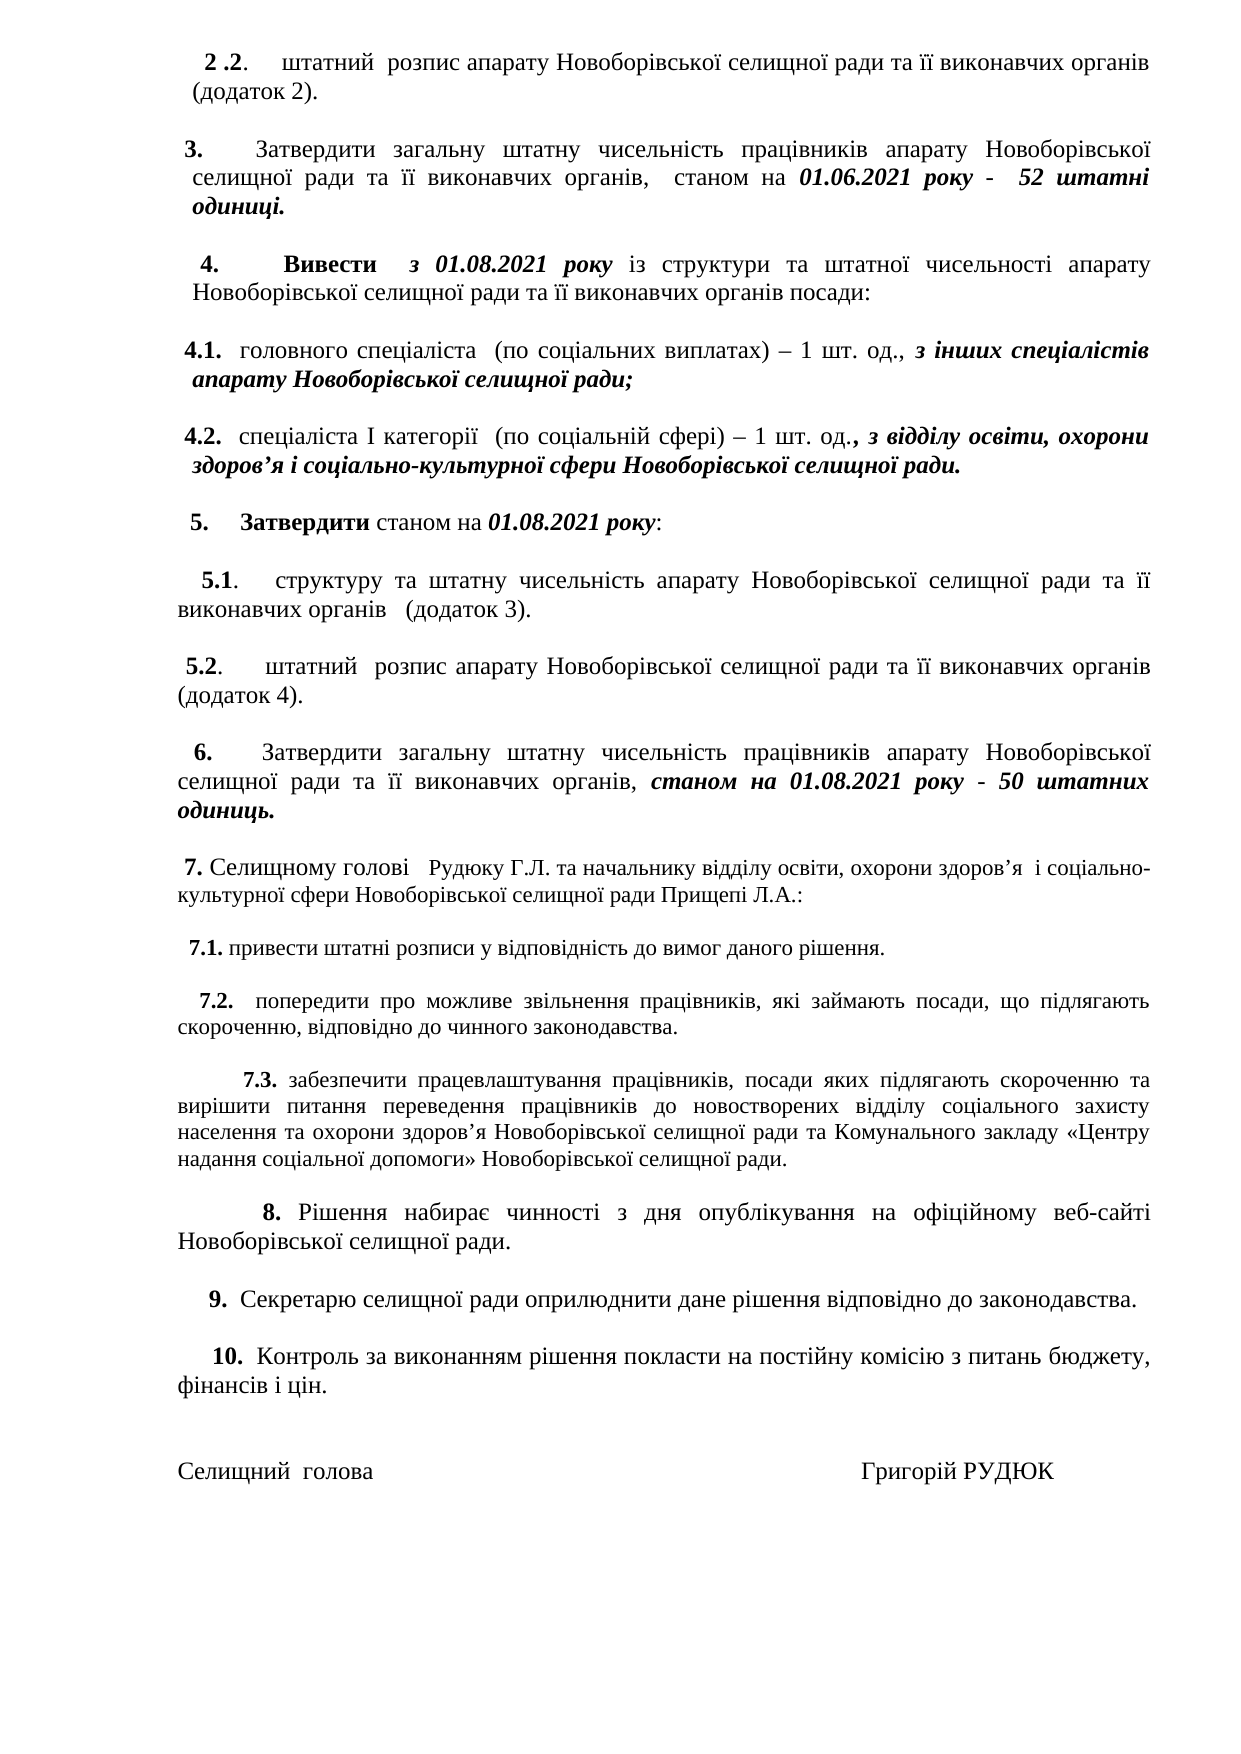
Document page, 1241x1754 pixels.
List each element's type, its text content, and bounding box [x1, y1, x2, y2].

text 4.2. спеціаліста І категорії (по соціальній сфері) – 1 шт. од., з відділу освіти, охорони здоров’я і соціально-культурної сфери Новоборівської селищної ради. [184, 421, 1152, 479]
text 6. Затвердити загальну штатну чисельність працівників апарату Новоборівської селищної ради та її виконавчих органів, станом на 01.08.2021 року - 50 штатних одиниць. [177, 737, 1152, 824]
text Селищний голова Григорій РУДЮК [177, 1456, 1152, 1485]
text 5.1. структуру та штатну чисельність апарату Новоборівської селищної ради та її виконавчих органів (додаток 3). [177, 565, 1152, 622]
text 5.2. штатний розпис апарату Новоборівської селищної ради та її виконавчих органів (додаток 4). [177, 651, 1152, 709]
text 4.1. головного спеціаліста (по соціальних виплатах) – 1 шт. од., з інших спеціалістів апарату Новоборівської селищної ради; [184, 335, 1152, 392]
text 3. Затвердити загальну штатну чисельність працівників апарату Новоборівської селищної ради та її виконавчих органів, станом на 01.06.2021 року - 52 штатні одиниці. [184, 134, 1152, 220]
text 4. Вивести з 01.08.2021 року із структури та штатної чисельності апарату Новоборівської селищної ради та її виконавчих органів посади: [184, 249, 1152, 306]
text 10. Контроль за виконанням рішення покласти на постійну комісію з питань бюджету, фінансів і цін. [177, 1341, 1152, 1399]
text 8. Рішення набирає чинності з дня опублікування на офіційному веб-сайті Новоборівської селищної ради. [177, 1197, 1152, 1255]
text 7. Селищному голові Рудюку Г.Л. та начальнику відділу освіти, охорони здоров’я і соціально-культурної сфери Новоборівської селищної ради Прищепі Л.А.: [177, 852, 1152, 908]
text 7.2. попередити про можливе звільнення працівників, які займають посади, що підлягають скороченню, відповідно до чинного законодавства. [177, 987, 1152, 1039]
list 2 .2. штатний розпис апарату Новоборівської селищної ради та її виконавчих органів (додаток 2). [184, 47, 1152, 105]
text 9. Секретарю селищної ради оприлюднити дане рішення відповідно до законодавства. [177, 1284, 1152, 1312]
text 5. Затвердити станом на 01.08.2021 року: [177, 507, 1152, 536]
text 7.1. привести штатні розписи у відповідність до вимог даного рішення. [177, 934, 1152, 960]
text 7.3. забезпечити працевлаштування працівників, посади яких підлягають скороченню та вирішити питання переведення працівників до новостворених відділу соціального захисту населення та охорони здоров’я Новоборівської селищної ради та Комунального закладу «Центру надання соціальної допомоги» Новоборівської селищної ради. [177, 1066, 1152, 1171]
